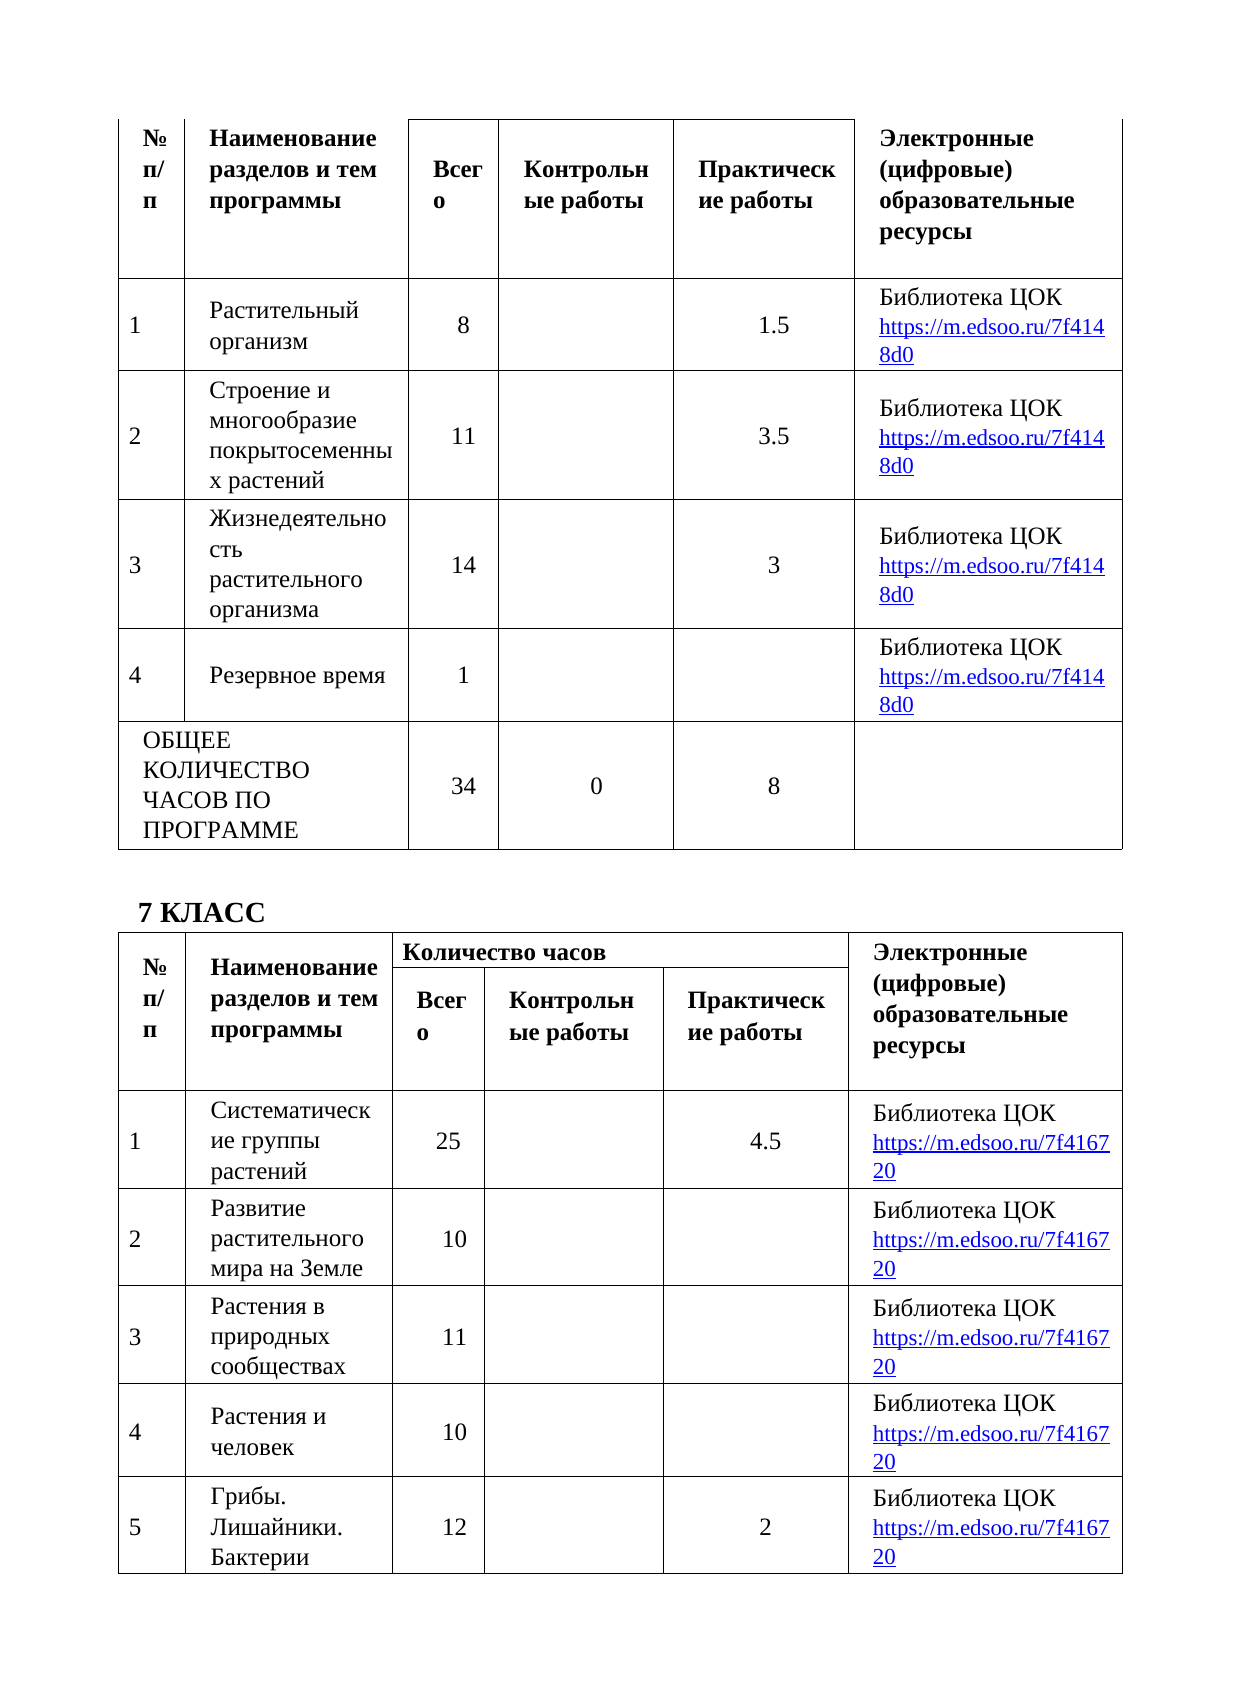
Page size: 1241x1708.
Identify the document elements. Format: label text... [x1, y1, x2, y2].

table_header Практическ ие работы [674, 120, 854, 278]
table_cell 3 [119, 500, 184, 628]
table_cell Грибы. Лишайники. Бактерии [186, 1477, 392, 1573]
table_header № п/ п [119, 933, 185, 1090]
table_cell Развитие растительного мира на Земле [186, 1189, 392, 1285]
table_cell [499, 371, 673, 499]
table_cell 11 [393, 1286, 484, 1383]
table_cell Систематическ ие группы растений [186, 1091, 392, 1188]
table_cell Растения в природных сообществах [186, 1286, 392, 1383]
table_cell [499, 279, 673, 370]
table_header Количество часов [393, 933, 848, 967]
table_cell 14 [409, 500, 498, 628]
table_cell Растения и человек [186, 1384, 392, 1476]
table_cell 0 [499, 722, 673, 849]
table_cell Библиотека ЦОК https://m.edsoo.ru/7f4167 20 [849, 1286, 1122, 1383]
table_cell ОБЩЕЕ КОЛИЧЕСТВО ЧАСОВ ПО ПРОГРАММЕ [119, 722, 408, 849]
table_cell 8 [674, 722, 854, 849]
table_cell 1 [119, 279, 184, 370]
table_cell Строение и многообразие покрытосеменны х растений [185, 371, 408, 499]
table_cell Растительный организм [185, 279, 408, 370]
table_cell 4 [119, 629, 184, 721]
table_cell [485, 1189, 663, 1285]
table_cell 1 [119, 1091, 185, 1188]
table_cell 3 [119, 1286, 185, 1383]
table_cell 2 [119, 1189, 185, 1285]
table_header Всег о [409, 120, 498, 278]
table_cell 1.5 [674, 279, 854, 370]
table_cell Библиотека ЦОК https://m.edsoo.ru/7f4167 20 [849, 1477, 1122, 1573]
table_cell Библиотека ЦОК https://m.edsoo.ru/7f4167 20 [849, 1091, 1122, 1188]
table_header Наименование разделов и тем программы [186, 933, 392, 1090]
table_cell Резервное время [185, 629, 408, 721]
table_cell [485, 1091, 663, 1188]
table_cell 11 [409, 371, 498, 499]
table_cell Библиотека ЦОК https://m.edsoo.ru/7f4167 20 [849, 1189, 1122, 1285]
table_cell Контрольн ые работы [485, 968, 663, 1090]
table_header Контрольн ые работы [499, 120, 673, 278]
table_cell 34 [409, 722, 498, 849]
table_cell 3 [674, 500, 854, 628]
table_cell Библиотека ЦОК https://m.edsoo.ru/7f4167 20 [849, 1384, 1122, 1476]
table_cell 8 [409, 279, 498, 370]
table_cell [855, 722, 1122, 849]
table_cell [485, 1477, 663, 1573]
table_header Наименование разделов и тем программы [185, 119, 408, 278]
table_cell 3.5 [674, 371, 854, 499]
table_cell [664, 1384, 848, 1476]
table_cell 10 [393, 1384, 484, 1476]
table_cell 12 [393, 1477, 484, 1573]
table_cell 5 [119, 1477, 185, 1573]
table_header Электронные (цифровые) образовательные ресурсы [849, 933, 1122, 1090]
table_header № п/ п [119, 119, 184, 278]
table_cell [485, 1286, 663, 1383]
table_cell 4 [119, 1384, 185, 1476]
table_cell [664, 1286, 848, 1383]
table_cell Библиотека ЦОК https://m.edsoo.ru/7f414 8d0 [855, 629, 1122, 721]
table_cell 2 [664, 1477, 848, 1573]
table_cell [485, 1384, 663, 1476]
table_cell 1 [409, 629, 498, 721]
table_cell Библиотека ЦОК https://m.edsoo.ru/7f414 8d0 [855, 371, 1122, 499]
table_header Электронные (цифровые) образовательные ресурсы [855, 119, 1122, 278]
table_cell 2 [119, 371, 184, 499]
list КЛАСС [138, 895, 1165, 929]
table_cell Всег о [393, 968, 484, 1090]
table_cell Практическ ие работы [664, 968, 848, 1090]
table_cell [499, 500, 673, 628]
table_cell Библиотека ЦОК https://m.edsoo.ru/7f414 8d0 [855, 279, 1122, 370]
table_cell [664, 1189, 848, 1285]
table_cell 25 [393, 1091, 484, 1188]
table_cell 4.5 [664, 1091, 848, 1188]
table_cell Библиотека ЦОК https://m.edsoo.ru/7f414 8d0 [855, 500, 1122, 628]
table_cell 10 [393, 1189, 484, 1285]
table_cell Жизнедеятельно сть растительного организма [185, 500, 408, 628]
table_cell [499, 629, 673, 721]
table_cell [674, 629, 854, 721]
